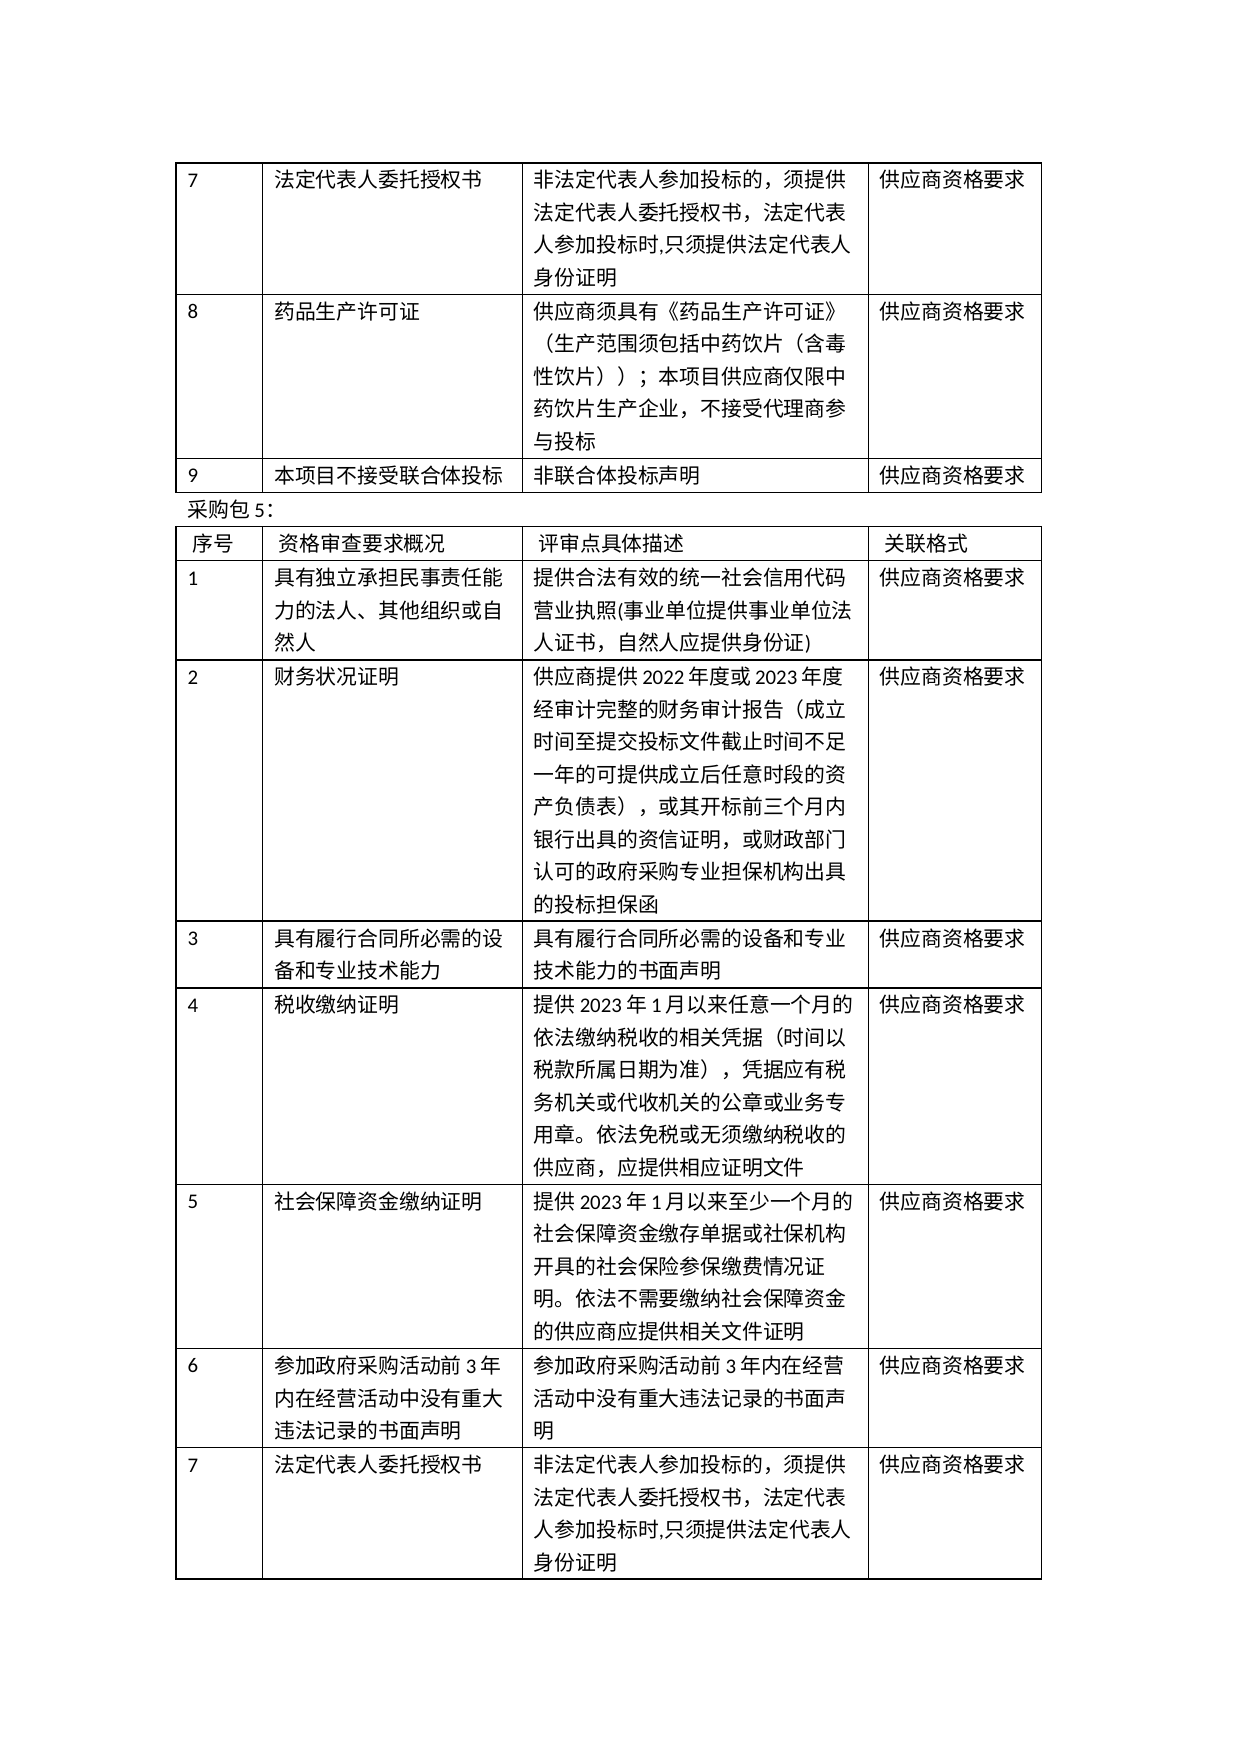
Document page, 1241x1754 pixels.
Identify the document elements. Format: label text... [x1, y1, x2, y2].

table_cell 7 [177, 164, 262, 293]
table_cell 非法定代表人参加投标的，须提供法定代表人委托授权书，法定代表人参加投标时,只须提供法定代表人身份证明 [523, 164, 868, 293]
table_cell 供应商资格要求 [869, 661, 1041, 920]
table_cell 参加政府采购活动前3年内在经营活动中没有重大违法记录的书面声明 [523, 1349, 868, 1447]
table_cell 税收缴纳证明 [263, 989, 522, 1183]
table_cell 提供2023年1月以来至少一个月的社会保障资金缴存单据或社保机构开具的社会保险参保缴费情况证明。依法不需要缴纳社会保障资金的供应商应提供相关文件证明 [523, 1185, 868, 1348]
table_cell 供应商须具有《药品生产许可证》（生产范围须包括中药饮片（含毒性饮片））；本项目供应商仅限中药饮片生产企业，不接受代理商参与投标 [523, 295, 868, 458]
table_cell 社会保障资金缴纳证明 [263, 1185, 522, 1348]
table_cell 财务状况证明 [263, 661, 522, 920]
table_cell 供应商资格要求 [869, 295, 1041, 458]
table_cell 法定代表人委托授权书 [263, 164, 522, 293]
table_cell 药品生产许可证 [263, 295, 522, 458]
table_cell 本项目不接受联合体投标 [263, 459, 522, 492]
table_cell 参加政府采购活动前3年内在经营活动中没有重大违法记录的书面声明 [263, 1349, 522, 1447]
table_header 资格审查要求概况 [263, 527, 522, 560]
table_cell 供应商资格要求 [869, 1185, 1041, 1348]
table_cell 非法定代表人参加投标的，须提供法定代表人委托授权书，法定代表人参加投标时,只须提供法定代表人身份证明 [523, 1448, 868, 1578]
table_header 序号 [177, 527, 262, 560]
table_cell 供应商提供2022年度或2023年度经审计完整的财务审计报告（成立时间至提交投标文件截止时间不足一年的可提供成立后任意时段的资产负债表），或其开标前三个月内银行出具的资信证明，或财政部门认可的政府采购专业担保机构出具的投标担保函 [523, 661, 868, 920]
table_cell 供应商资格要求 [869, 561, 1041, 659]
table_cell 4 [177, 989, 262, 1183]
table_cell 供应商资格要求 [869, 922, 1041, 987]
table_cell 供应商资格要求 [869, 164, 1041, 293]
table_cell 具有履行合同所必需的设备和专业技术能力的书面声明 [523, 922, 868, 987]
table_cell 3 [177, 922, 262, 987]
table_cell 供应商资格要求 [869, 1349, 1041, 1447]
table_cell 供应商资格要求 [869, 459, 1041, 492]
table_cell 非联合体投标声明 [523, 459, 868, 492]
table_cell 提供2023年1月以来任意一个月的依法缴纳税收的相关凭据（时间以税款所属日期为准），凭据应有税务机关或代收机关的公章或业务专用章。依法免税或无须缴纳税收的供应商，应提供相应证明文件 [523, 989, 868, 1183]
table_cell 具有独立承担民事责任能力的法人、其他组织或自然人 [263, 561, 522, 659]
table_cell 法定代表人委托授权书 [263, 1448, 522, 1578]
table_header 关联格式 [869, 527, 1041, 560]
table_cell 2 [177, 661, 262, 920]
table_cell 7 [177, 1448, 262, 1578]
table_cell 具有履行合同所必需的设备和专业技术能力 [263, 922, 522, 987]
table_cell 6 [177, 1349, 262, 1447]
text 采购包5： [187, 493, 1053, 526]
table_cell 供应商资格要求 [869, 1448, 1041, 1578]
table_cell 8 [177, 295, 262, 458]
table_cell 9 [177, 459, 262, 492]
table_cell 提供合法有效的统一社会信用代码营业执照(事业单位提供事业单位法人证书，自然人应提供身份证) [523, 561, 868, 659]
table_cell 供应商资格要求 [869, 989, 1041, 1183]
table_cell 1 [177, 561, 262, 659]
table_header 评审点具体描述 [523, 527, 868, 560]
table_cell 5 [177, 1185, 262, 1348]
